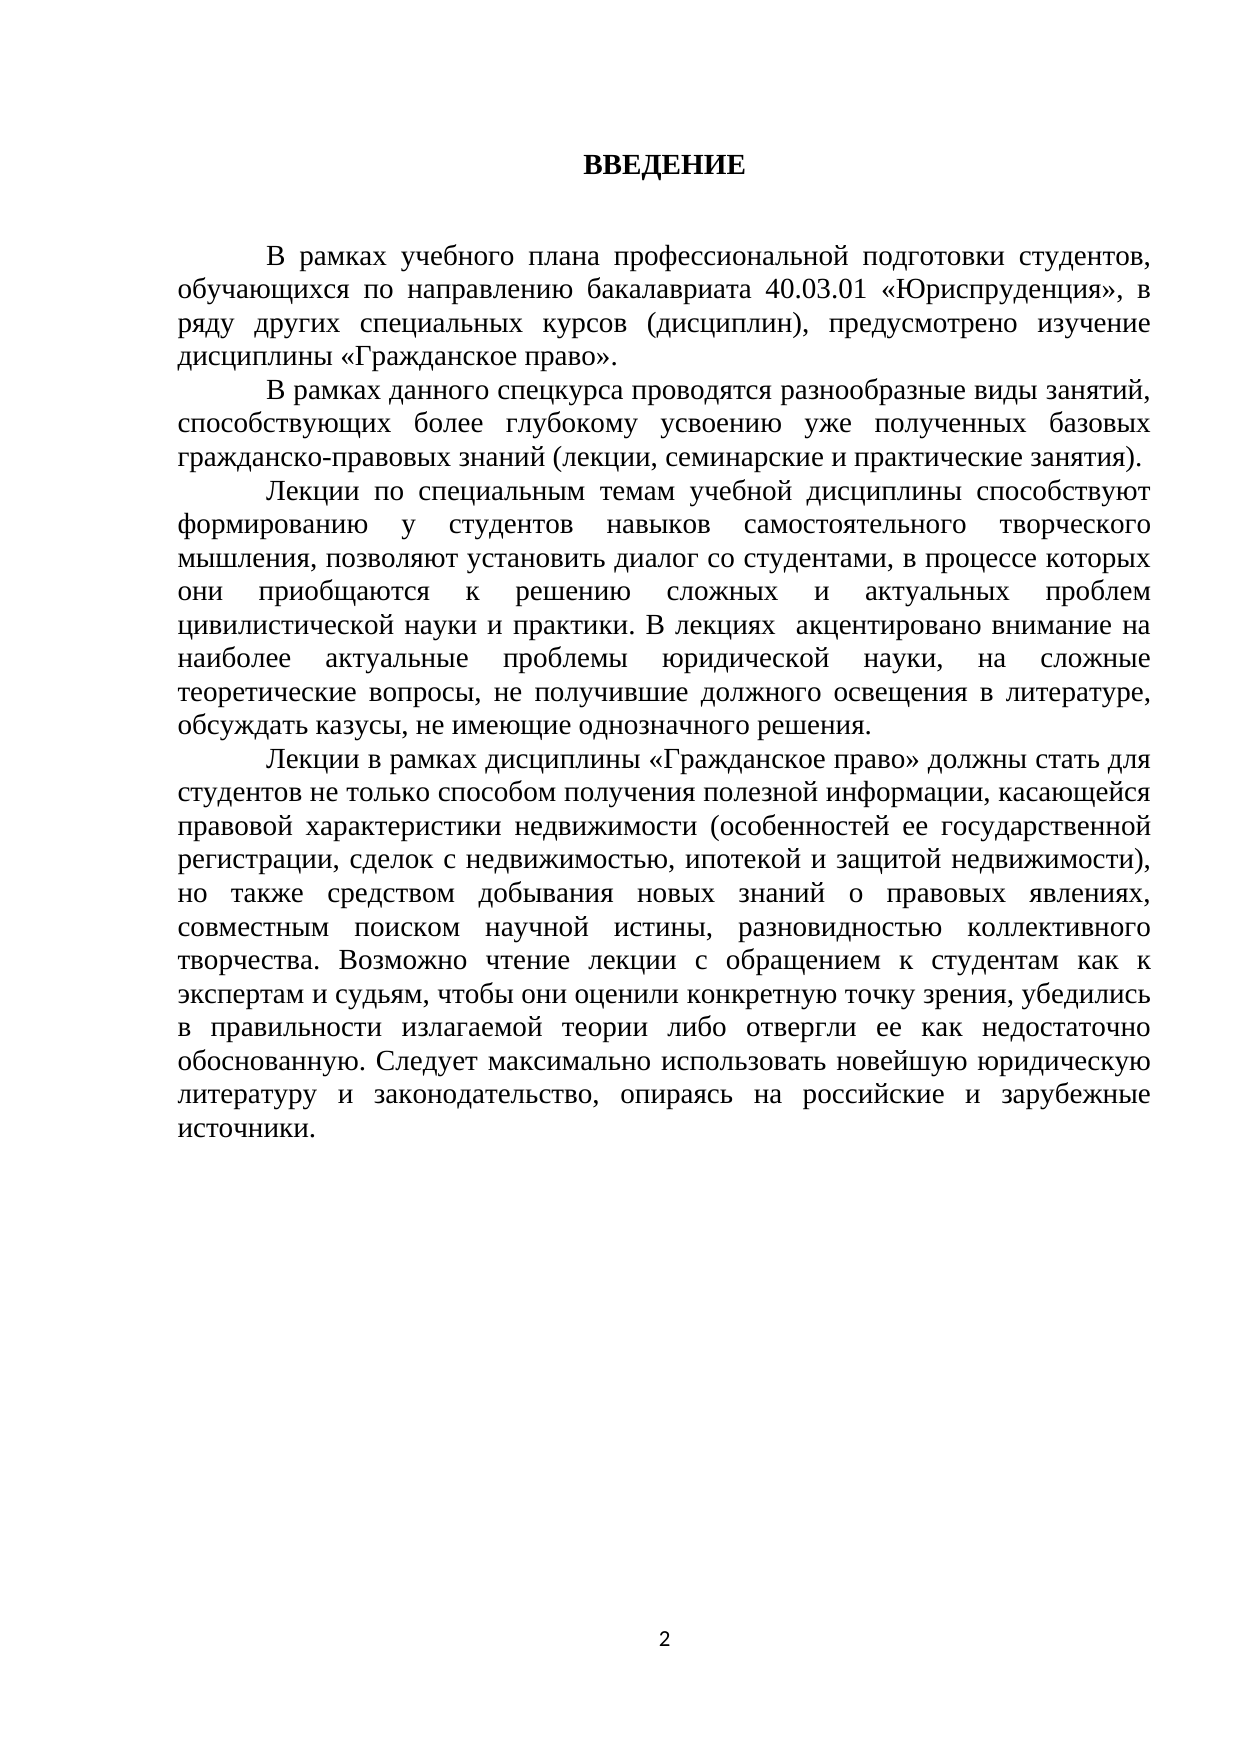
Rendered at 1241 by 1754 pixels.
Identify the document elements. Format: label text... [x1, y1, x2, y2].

text ВВЕДЕНИЕ [177, 147, 1152, 180]
text Лекции в рамках дисциплины «Гражданское право» должны стать для студентов не только способом получения полезной информации, касающейся правовой характеристики недвижимости (особенностей ее государственной регистрации, сделок с недвижимостью, ипотекой и защитой недвижимости), но также средством добывания новых знаний о правовых явлениях, совместным поиском научной истины, разновидностью коллективного творчества. Возможно чтение лекции с обращением к студентам как к экспертам и судьям, чтобы они оценили конкретную точку зрения, убедились в правильности излагаемой теории либо отвергли ее как недостаточно обоснованную. Следует максимально использовать новейшую юридическую литературу и законодательство, опираясь на российские и зарубежные источники. [177, 741, 1152, 1143]
text В рамках данного спецкурса проводятся разнообразные виды занятий, способствующих более глубокому усвоению уже полученных базовых гражданско-правовых знаний (лекции, семинарские и практические занятия). [177, 372, 1152, 473]
text В рамках учебного плана профессиональной подготовки студентов, обучающихся по направлению бакалавриата 40.03.01 «Юриспруденция», в ряду других специальных курсов (дисциплин), предусмотрено изучение дисциплины «Гражданское право». [177, 238, 1152, 372]
text Лекции по специальным темам учебной дисциплины способствуют формированию у студентов навыков самостоятельного творческого мышления, позволяют установить диалог со студентами, в процессе которых они приобщаются к решению сложных и актуальных проблем цивилистической науки и практики. В лекциях акцентировано внимание на наиболее актуальные проблемы юридической науки, на сложные теоретические вопросы, не получившие должного освещения в литературе, обсуждать казусы, не имеющие однозначного решения. [177, 473, 1152, 741]
